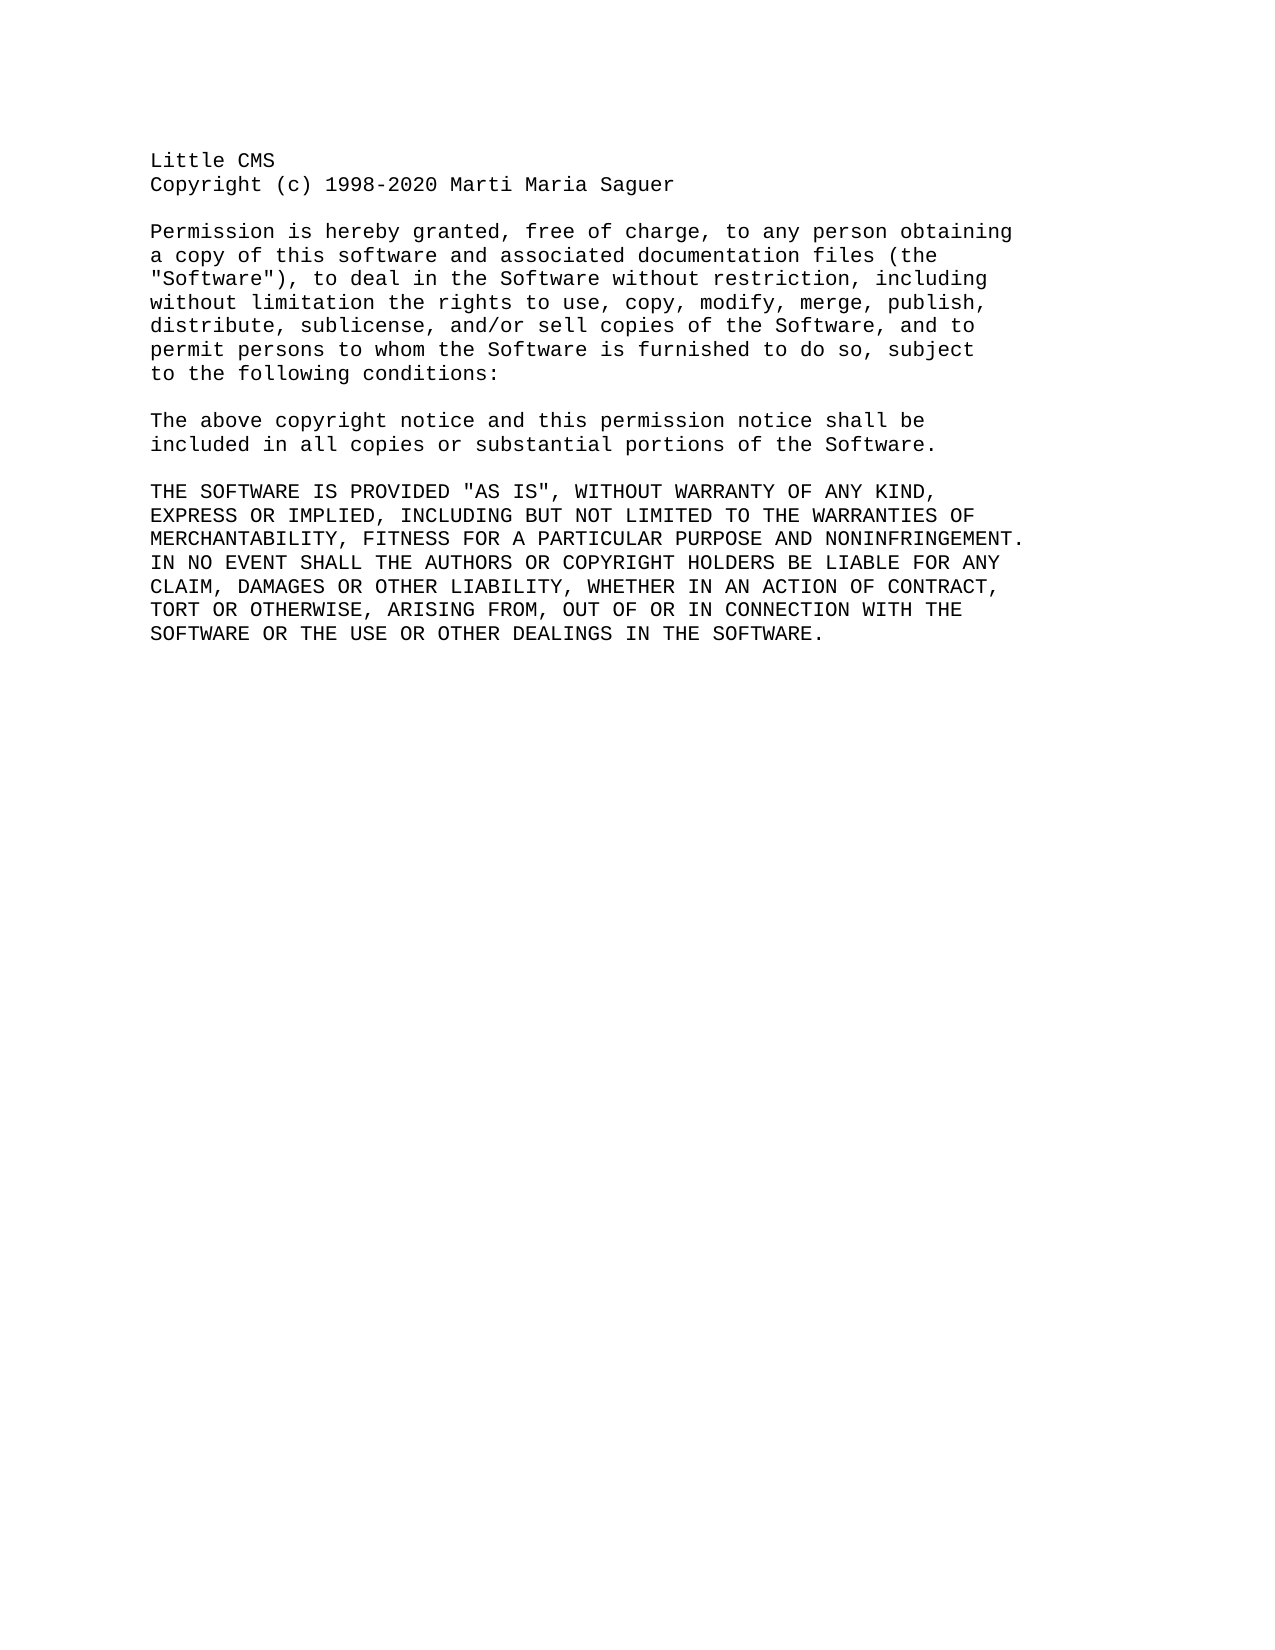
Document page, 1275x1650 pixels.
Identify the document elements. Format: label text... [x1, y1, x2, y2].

text THE SOFTWARE IS PROVIDED "AS IS", WITHOUT WARRANTY OF ANY KIND, [150, 481, 1125, 505]
text to the following conditions: [150, 363, 1125, 386]
text Little CMS [150, 150, 1125, 174]
text SOFTWARE OR THE USE OR OTHER DEALINGS IN THE SOFTWARE. [150, 623, 1125, 647]
text distribute, sublicense, and/or sell copies of the Software, and to [150, 316, 1125, 339]
text permit persons to whom the Software is furnished to do so, subject [150, 339, 1125, 363]
text included in all copies or substantial portions of the Software. [150, 434, 1125, 457]
text CLAIM, DAMAGES OR OTHER LIABILITY, WHETHER IN AN ACTION OF CONTRACT, [150, 576, 1125, 599]
text a copy of this software and associated documentation files (the [150, 244, 1125, 268]
text IN NO EVENT SHALL THE AUTHORS OR COPYRIGHT HOLDERS BE LIABLE FOR ANY [150, 552, 1125, 576]
text Copyright (c) 1998-2020 Marti Maria Saguer [150, 174, 1125, 197]
text without limitation the rights to use, copy, modify, merge, publish, [150, 292, 1125, 316]
text The above copyright notice and this permission notice shall be [150, 410, 1125, 434]
text MERCHANTABILITY, FITNESS FOR A PARTICULAR PURPOSE AND NONINFRINGEMENT. [150, 528, 1125, 552]
text TORT OR OTHERWISE, ARISING FROM, OUT OF OR IN CONNECTION WITH THE [150, 599, 1125, 623]
text "Software"), to deal in the Software without restriction, including [150, 268, 1125, 292]
text Permission is hereby granted, free of charge, to any person obtaining [150, 221, 1125, 244]
text EXPRESS OR IMPLIED, INCLUDING BUT NOT LIMITED TO THE WARRANTIES OF [150, 505, 1125, 528]
